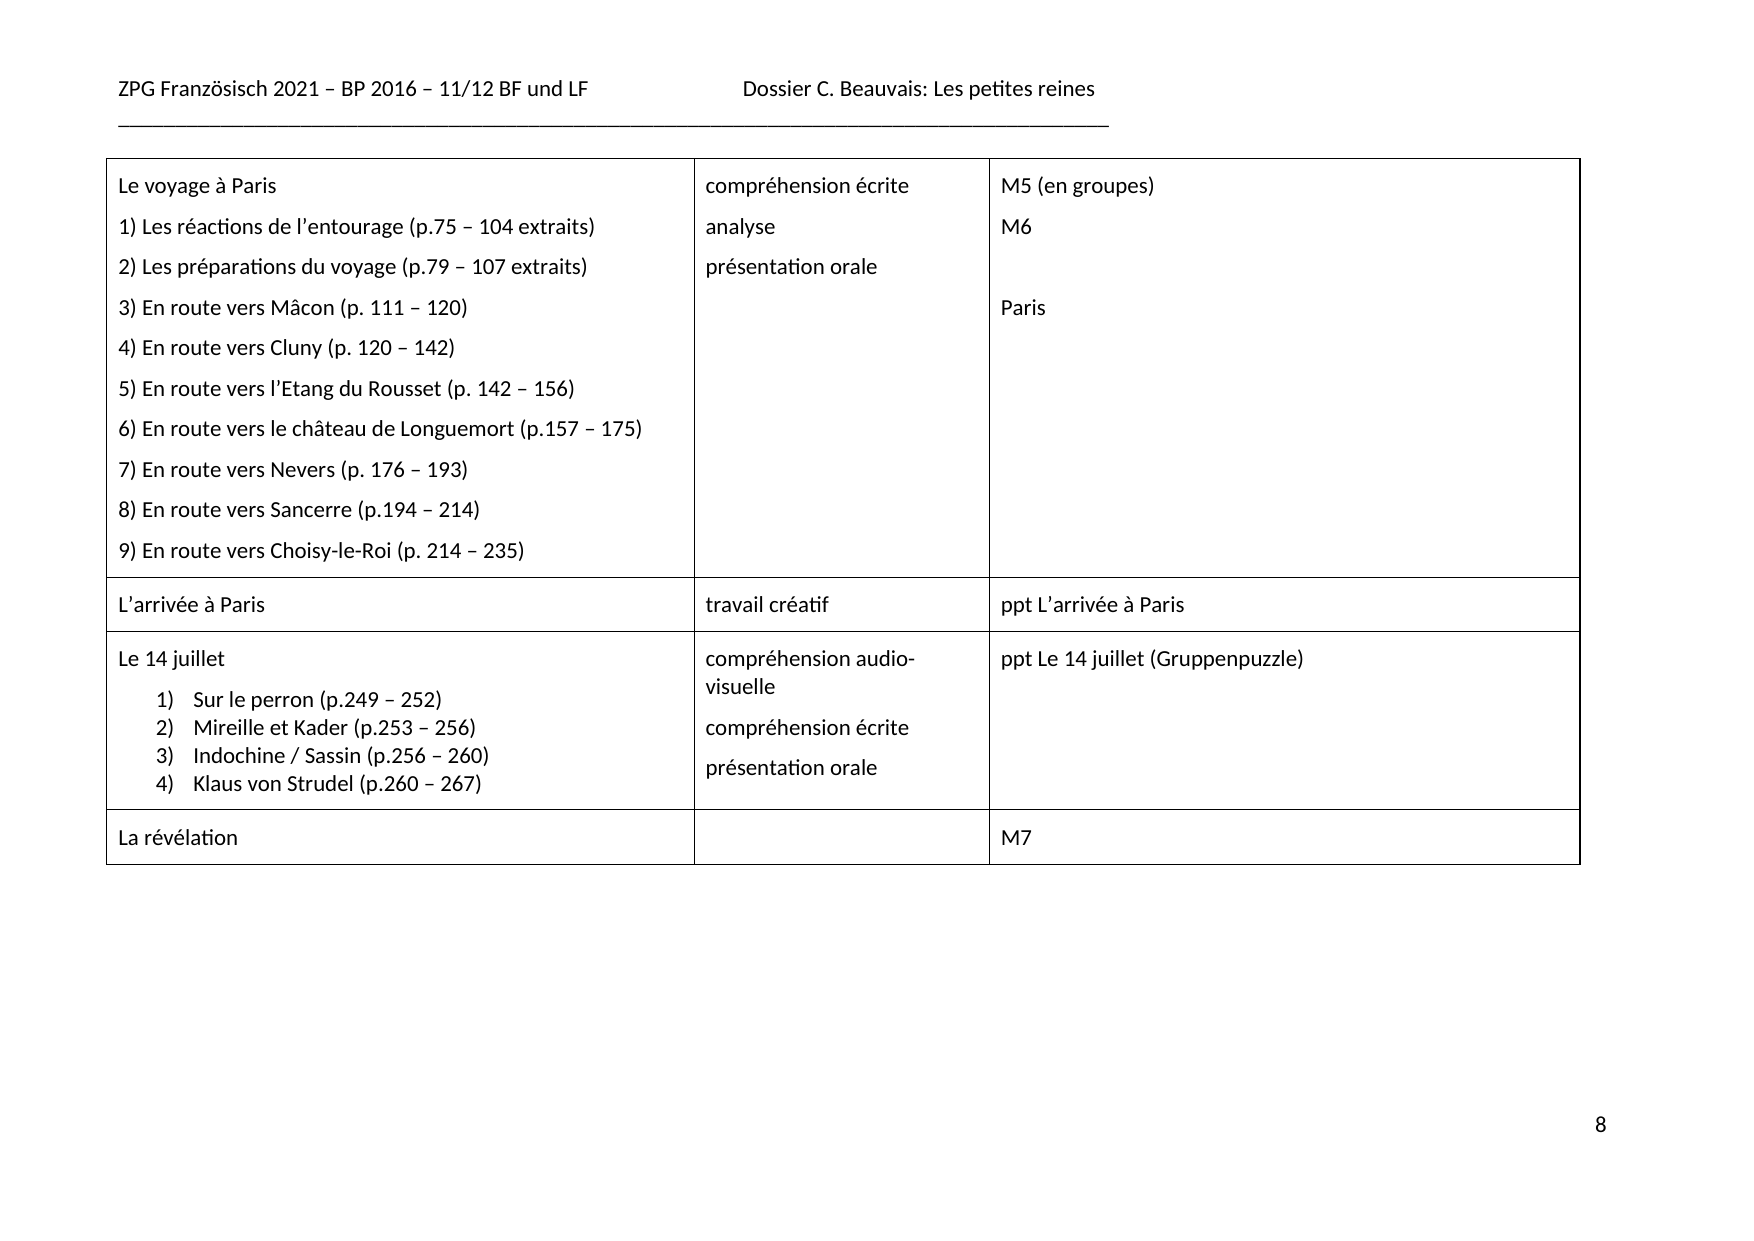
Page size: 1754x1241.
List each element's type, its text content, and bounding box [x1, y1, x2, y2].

table_cell M5 (en groupes) M6 Paris [990, 159, 1579, 577]
table_cell M7 [990, 810, 1579, 863]
table_cell compréhension écrite analyse présentation orale [695, 159, 989, 577]
table_cell [695, 810, 989, 863]
table_cell La révélation [107, 810, 694, 863]
table_cell ppt Le 14 juillet (Gruppenpuzzle) [990, 632, 1579, 809]
table_cell Le voyage à Paris 1) Les réactions de l’entourage (p.75 – 104 extraits) 2) Les préparations du voyage (p.79 – 107 extraits) 3) En route vers Mâcon (p. 111 – 120) 4) En route vers Cluny (p. 120 – 142) 5) En route vers l’Etang du Rousset (p. 142 – 156) 6) En route vers le château de Longuemort (p.157 – 175) 7) En route vers Nevers (p. 176 – 193) 8) En route vers Sancerre (p.194 – 214) 9) En route vers Choisy-le-Roi (p. 214 – 235) [107, 159, 694, 577]
table_cell ppt L’arrivée à Paris [990, 578, 1579, 631]
table_cell Le 14 juillet Sur le perron (p.249 – 252) Mireille et Kader (p.253 – 256) Indochine / Sassin (p.256 – 260) Klaus von Strudel (p.260 – 267) [107, 632, 694, 809]
table_cell compréhension audio-visuelle compréhension écrite présentation orale [695, 632, 989, 809]
table_cell L’arrivée à Paris [107, 578, 694, 631]
table_cell travail créatif [695, 578, 989, 631]
